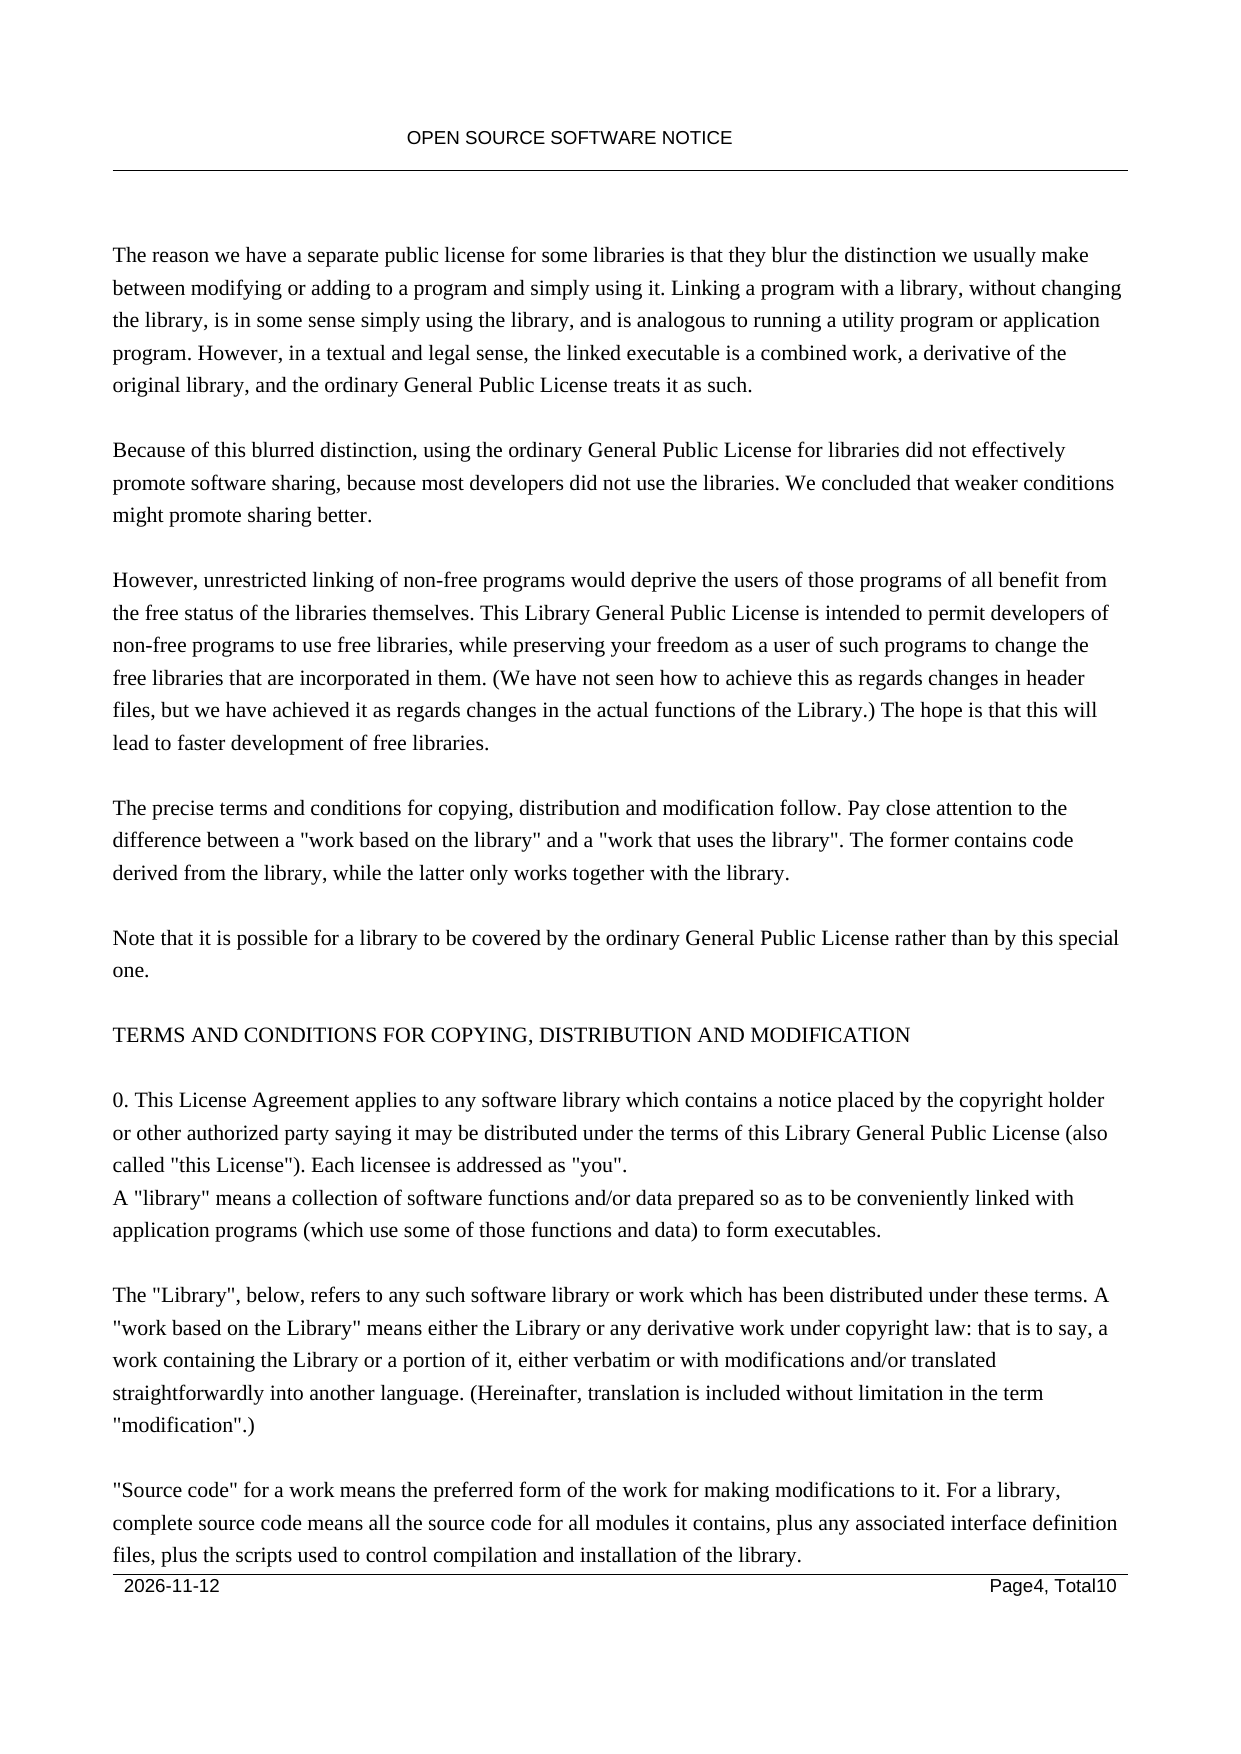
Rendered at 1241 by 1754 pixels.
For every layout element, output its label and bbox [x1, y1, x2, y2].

text [112, 206, 1128, 1571]
